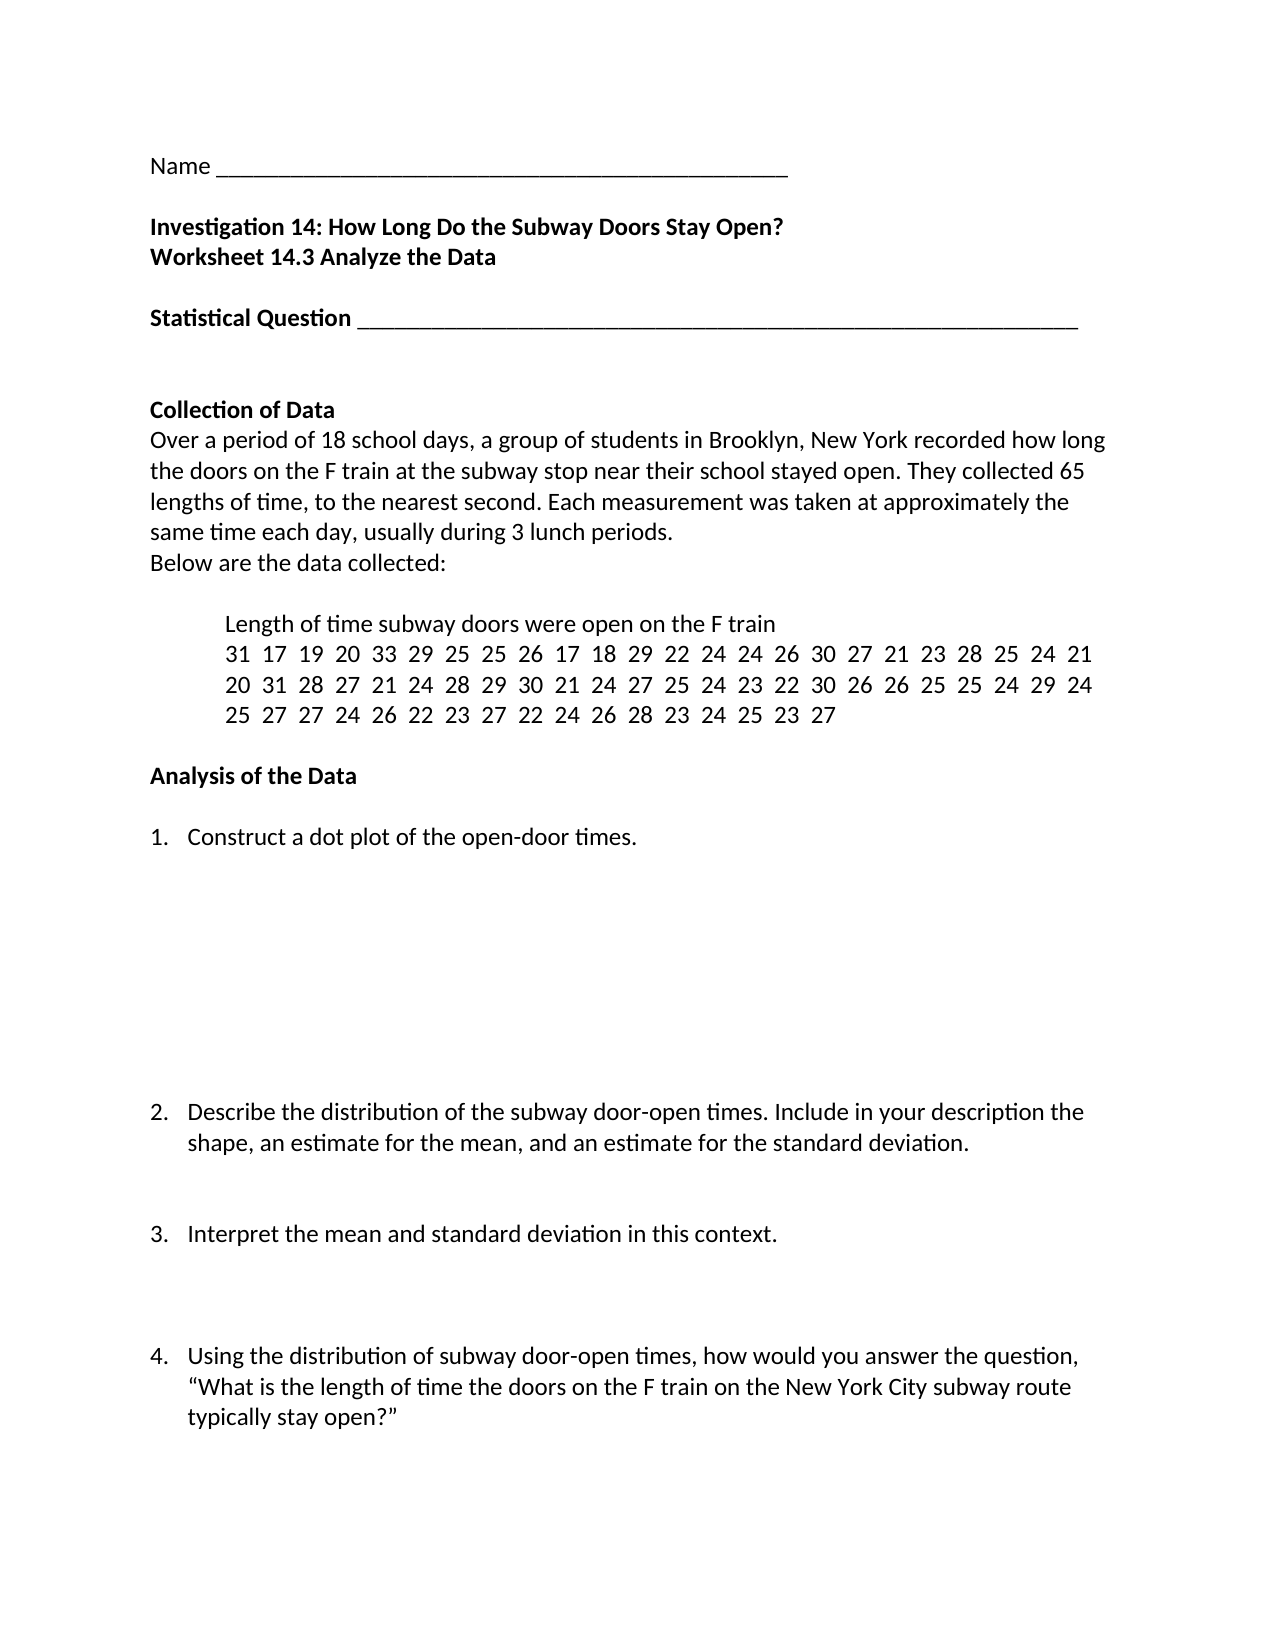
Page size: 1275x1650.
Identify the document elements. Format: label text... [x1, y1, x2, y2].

text Analysis of the Data [150, 760, 1125, 791]
text Over a period of 18 school days, a group of students in Brooklyn, New York recorded how long the doors on the F train at the subway stop near their school stayed open. They collected 65 lengths of time, to the nearest second. Each measurement was taken at approximately the same time each day, usually during 3 lunch periods. [150, 425, 1125, 547]
list Construct a dot plot of the open-door times. [150, 821, 1125, 852]
list 31 17 19 20 33 29 25 25 26 17 18 29 22 24 24 26 30 27 21 23 28 25 24 21 20 31 28 27 21 24 28 29 30 21 24 27 25 24 23 22 30 26 26 25 25 24 29 24 25 27 27 24 26 22 23 27 22 24 26 28 23 24 25 23 27 [225, 638, 1125, 730]
text Statistical Question __________________________________________________________ [150, 303, 1125, 333]
text Name ______________________________________________ [150, 150, 1125, 181]
text Investigation 14: How Long Do the Subway Doors Stay Open? [150, 211, 1125, 242]
list Interpret the mean and standard deviation in this context. [150, 1218, 1125, 1249]
text Collection of Data [150, 394, 1125, 425]
text Worksheet 14.3 Analyze the Data [150, 242, 1125, 272]
list Using the distribution of subway door-open times, how would you answer the question, “What is the length of time the doors on the F train on the New York City subway route typically stay open?” [150, 1340, 1125, 1432]
list Describe the distribution of the subway door-open times. Include in your description the shape, an estimate for the mean, and an estimate for the standard deviation. [150, 1096, 1125, 1157]
text Below are the data collected: [150, 547, 1125, 577]
list Length of time subway doors were open on the F train [225, 608, 1125, 638]
